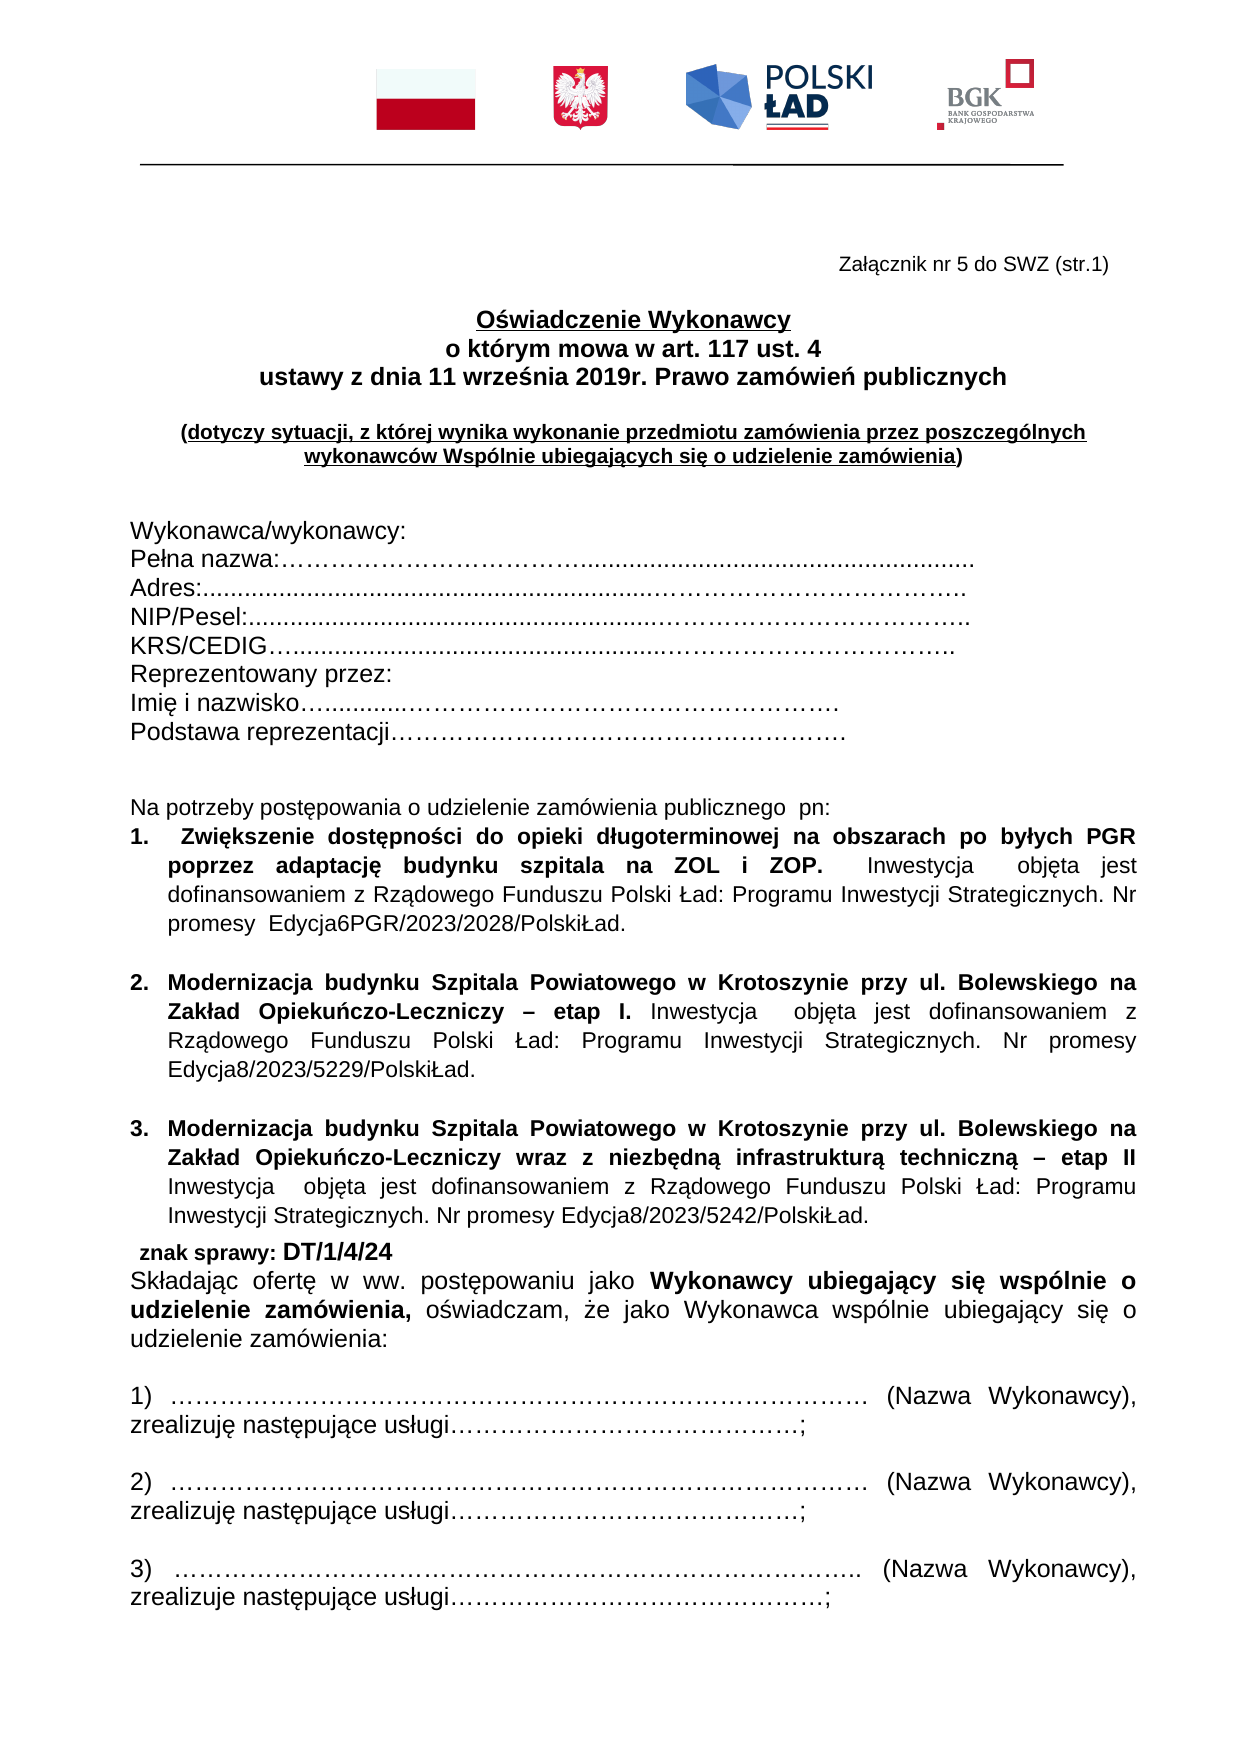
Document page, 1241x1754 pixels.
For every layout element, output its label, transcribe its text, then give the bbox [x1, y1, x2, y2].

list NIP/Pesel:...........................................................……………………………….. [130, 602, 1137, 631]
text ustawy z dnia 11 września 2019r. Prawo zamówień publicznych [130, 362, 1137, 391]
list Reprezentowany przez: [130, 659, 1137, 688]
list Adres:.................................................................……………………………….. [130, 573, 1137, 602]
text Załącznik nr 5 do SWZ (str.1) [130, 252, 1137, 276]
text (dotyczy sytuacji, z której wynika wykonanie przedmiotu zamówienia przez poszczególnych wykonawców Wspólnie ubiegających się o udzielenie zamówienia) [130, 420, 1137, 468]
text Na potrzeby postępowania o udzielenie zamówienia publicznego pn: [130, 794, 1137, 820]
picture [376, 69, 476, 130]
text 3) ……………………………………………………………………….. (Nazwa Wykonawcy), zrealizuje następujące usługi………………………………………; [130, 1554, 1137, 1611]
list Modernizacja budynku Szpitala Powiatowego w Krotoszynie przy ul. Bolewskiego na Zakład Opiekuńczo-Leczniczy – etap I. Inwestycja objęta jest dofinansowaniem z Rządowego Funduszu Polski Ład: Programu Inwestycji Strategicznych. Nr promesy Edycja8/2023/5229/PolskiŁad. [130, 969, 1137, 1082]
text Składając ofertę w ww. postępowaniu jako Wykonawcy ubiegający się wspólnie o udzielenie zamówienia, oświadczam, że jako Wykonawca wspólnie ubiegający się o udzielenie zamówienia: [130, 1266, 1137, 1352]
list Podstawa reprezentacji………………………………………………. [130, 717, 1137, 746]
list Pełna nazwa:………………………………......................................................... [130, 544, 1137, 573]
text Oświadczenie Wykonawcy [130, 305, 1137, 334]
subtitle znak sprawy: DT/1/4/24 [130, 1237, 1137, 1266]
list Modernizacja budynku Szpitala Powiatowego w Krotoszynie przy ul. Bolewskiego na Zakład Opiekuńczo-Leczniczy wraz z niezbędną infrastrukturą techniczną – etap II Inwestycja objęta jest dofinansowaniem z Rządowego Funduszu Polski Ład: Programu Inwestycji Strategicznych. Nr promesy Edycja8/2023/5242/PolskiŁad. [130, 1114, 1137, 1228]
list Imię i nazwisko…............……………………………………………. [130, 688, 1137, 717]
text 2) ………………………………………………………………………… (Nazwa Wykonawcy), zrealizuję następujące usługi……………………………………; [130, 1467, 1137, 1525]
picture [686, 64, 872, 130]
list Wykonawca/wykonawcy: [130, 516, 1137, 544]
picture [937, 59, 1034, 130]
text 1) ………………………………………………………………………… (Nazwa Wykonawcy), zrealizuję następujące usługi……………………………………; [130, 1381, 1137, 1439]
list Zwiększenie dostępności do opieki długoterminowej na obszarach po byłych PGR poprzez adaptację budynku szpitala na ZOL i ZOP. Inwestycja objęta jest dofinansowaniem z Rządowego Funduszu Polski Ład: Programu Inwestycji Strategicznych. Nr promesy Edycja6PGR/2023/2028/PolskiŁad. [130, 823, 1137, 937]
list KRS/CEDIG…......................................................…………………………….. [130, 631, 1137, 659]
text o którym mowa w art. 117 ust. 4 [130, 334, 1137, 362]
picture [553, 66, 608, 130]
